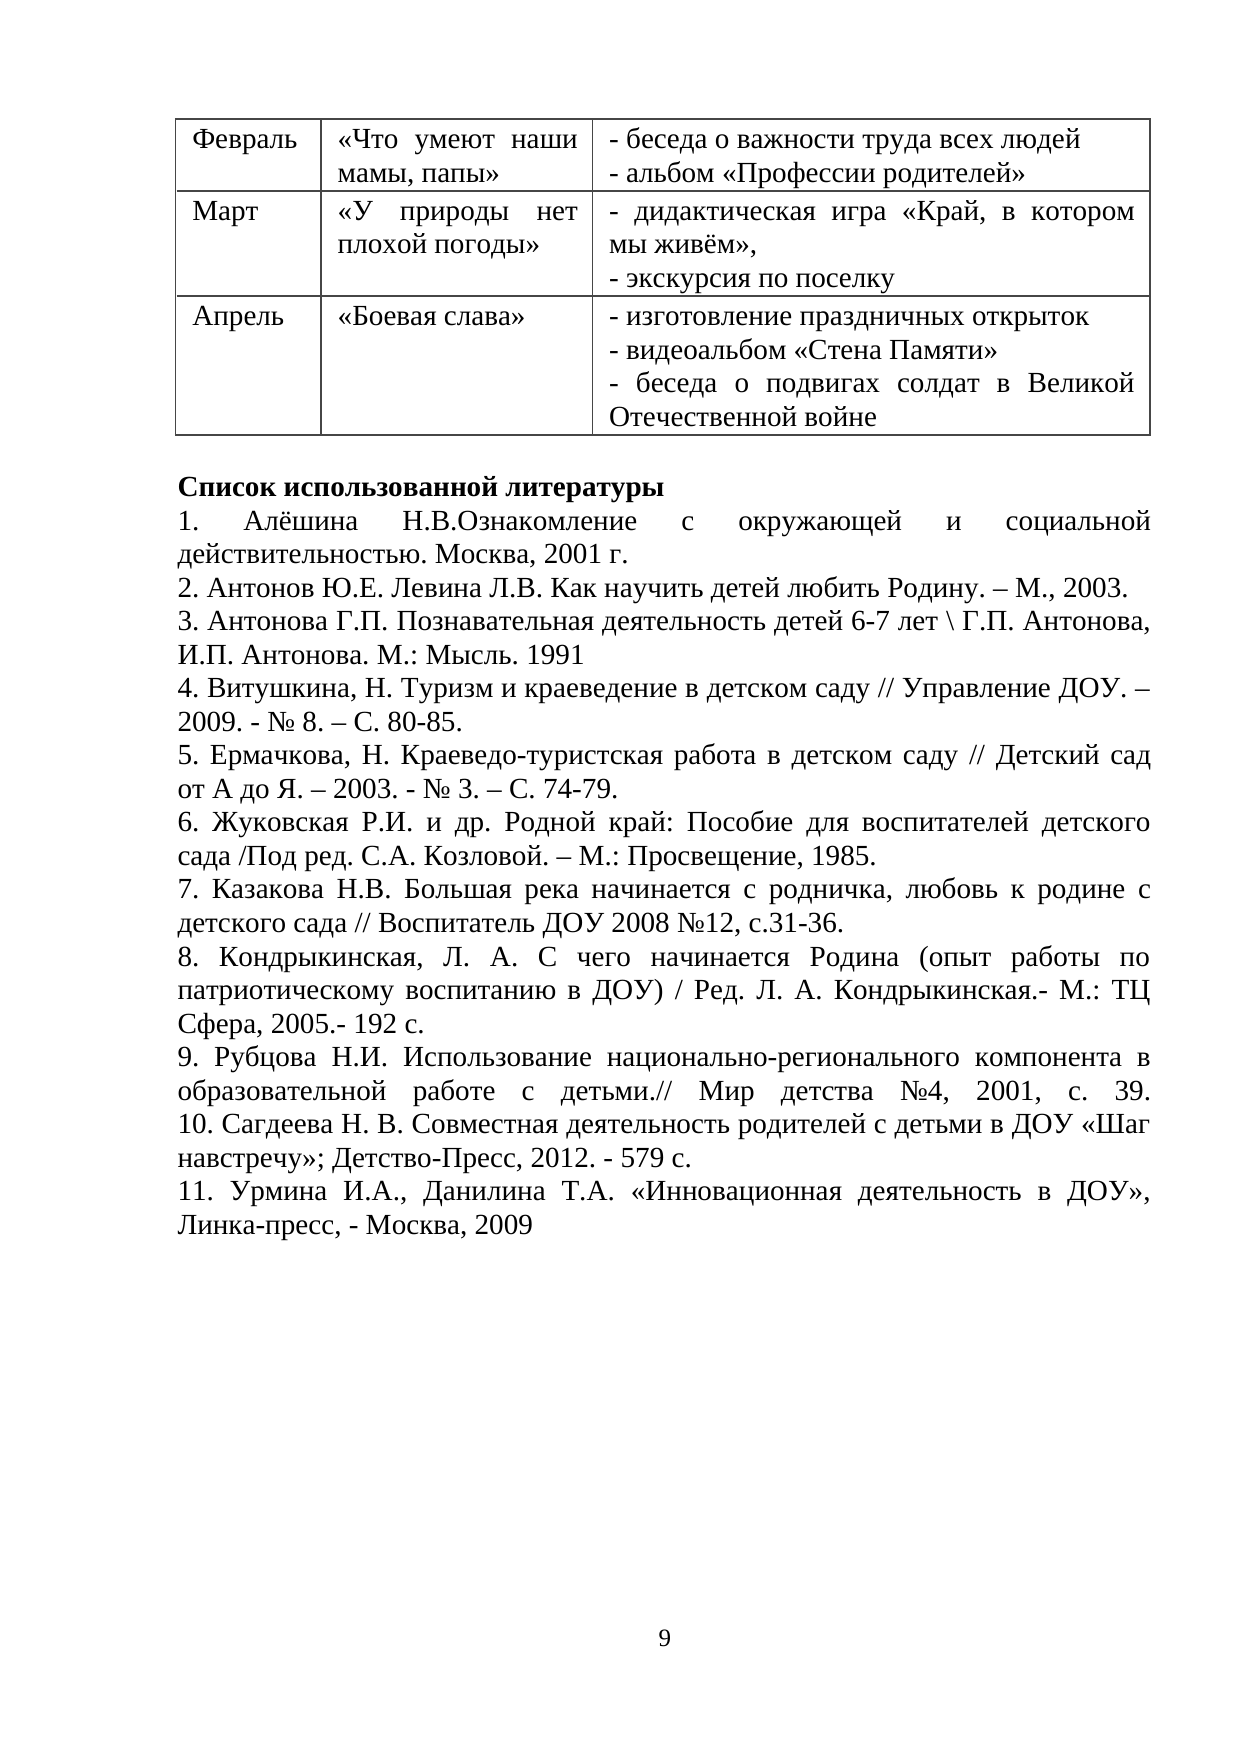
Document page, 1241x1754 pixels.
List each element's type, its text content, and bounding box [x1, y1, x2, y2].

text 11. Урмина И.А., Данилина Т.А. «Инновационная деятельность в ДОУ», Линка-пресс, - Москва, 2009 [177, 1173, 1152, 1241]
text 7. Казакова Н.В. Большая река начинается с родничка, любовь к родине с детского сада // Воспитатель ДОУ 2008 №12, с.31-36. [177, 872, 1152, 939]
text 4. Витушкина, Н. Туризм и краеведение в детском саду // Управление ДОУ. – 2009. - № 8. – С. 80-85. [177, 670, 1152, 737]
table_cell «У природы нет плохой погоды» [322, 192, 592, 295]
table_cell «Что умеют наши мамы, папы» [322, 120, 592, 190]
text 6. Жуковская Р.И. и др. Родной край: Пособие для воспитателей детского сада /Под ред. С.А. Козловой. – М.: Просвещение, 1985. [177, 804, 1152, 872]
text 3. Антонова Г.П. Познавательная деятельность детей 6-7 лет \ Г.П. Антонова, И.П. Антонова. М.: Мысль. 1991 [177, 603, 1152, 670]
table_cell - дидактическая игра «Край, в котором мы живём», - экскурсия по поселку [593, 192, 1149, 295]
text 8. Кондрыкинская, Л. А. С чего начинается Родина (опыт работы по патриотическому воспитанию в ДОУ) / Ред. Л. А. Кондрыкинская.- М.: ТЦ Сфера, 2005.- 192 с. [177, 939, 1152, 1039]
text Список использованной литературы [177, 469, 1152, 503]
table_cell - беседа о важности труда всех людей - альбом «Профессии родителей» [593, 120, 1149, 190]
text 9. Рубцова Н.И. Использование национально-регионального компонента в образовательной работе с детьми.// Мир детства №4, 2001, с. 39. 10. Сагдеева Н. В. Совместная деятельность родителей с детьми в ДОУ «Шаг навстречу»; Детство-Пресс, 2012. - 579 c. [177, 1039, 1152, 1173]
table_cell «Боевая слава» [322, 297, 592, 434]
text 5. Ермачкова, Н. Краеведо-туристская работа в детском саду // Детский сад от А до Я. – 2003. - № 3. – С. 74-79. [177, 737, 1152, 804]
table_cell Февраль [176, 120, 320, 190]
table_cell Апрель [176, 296, 320, 434]
table_cell Март [176, 191, 320, 295]
text 2. Антонов Ю.Е. Левина Л.В. Как научить детей любить Родину. – М., 2003. [177, 570, 1152, 603]
text 1. Алёшина Н.В.Ознакомление с окружающей и социальной действительностью. Москва, 2001 г. [177, 503, 1152, 570]
table_cell - изготовление праздничных открыток - видеоальбом «Стена Памяти» - беседа о подвигах солдат в Великой Отечественной войне [593, 297, 1149, 434]
